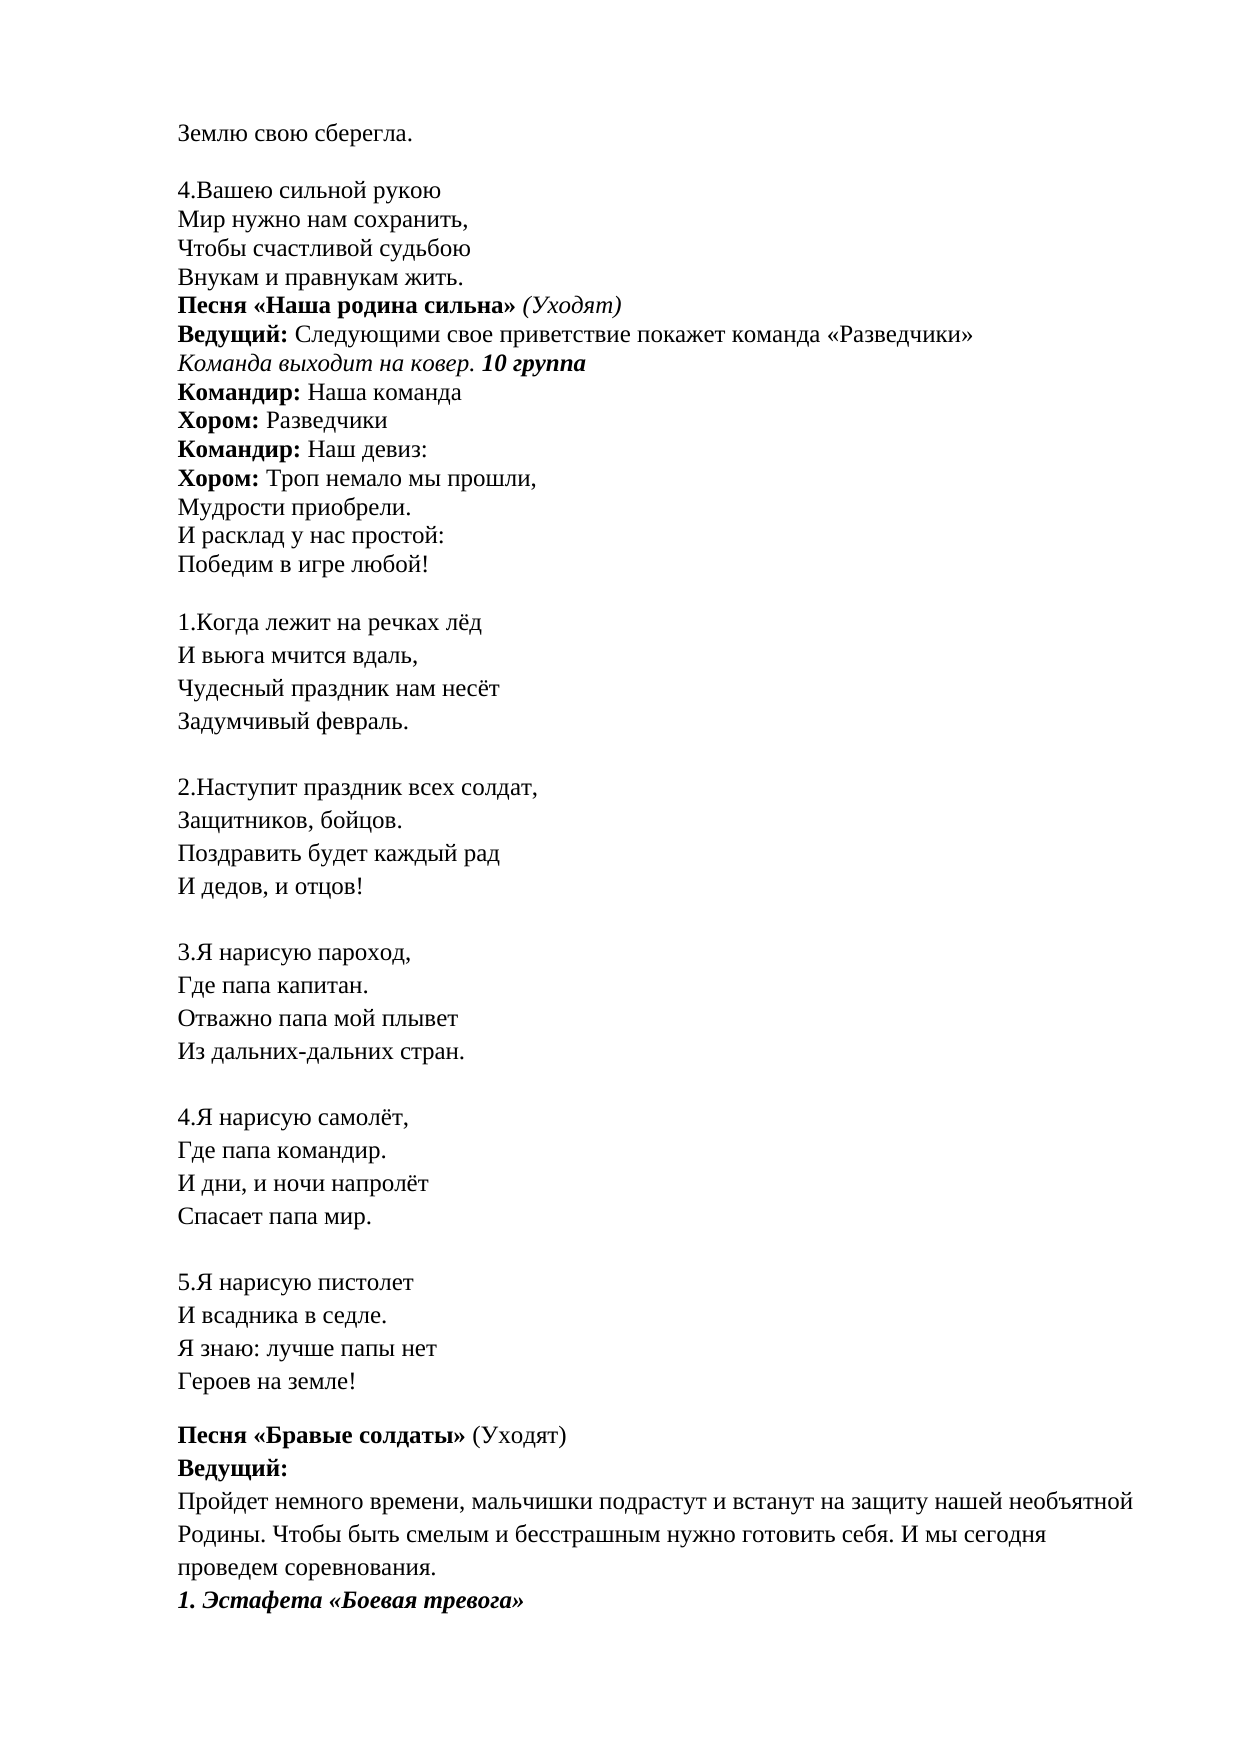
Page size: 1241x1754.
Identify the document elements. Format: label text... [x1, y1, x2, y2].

text И расклад у нас простой: Победим в игре любой! [177, 521, 1152, 578]
text Хором: Разведчики [177, 406, 1152, 434]
text Ведущий: Следующими свое приветствие покажет команда «Разведчики» [177, 319, 1152, 348]
text 1.Когда лежит на речках лёд И вьюга мчится вдаль, Чудесный праздник нам несёт Задумчивый февраль. 2.Наступит праздник всех солдат, Защитников, бойцов. Поздравить будет каждый рад И дедов, и отцов! 3.Я нарисую пароход, Где папа капитан. Отважно папа мой плывет Из дальних-дальних стран. 4.Я нарисую самолёт, Где папа командир. И дни, и ночи напролёт Спасает папа мир. 5.Я нарисую пистолет И всадника в седле. Я знаю: лучше папы нет Героев на земле! [177, 607, 1152, 1395]
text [177, 118, 1152, 319]
text Команда выходит на ковер. 10 группа [177, 348, 1152, 377]
text Командир: Наша команда [177, 377, 1152, 406]
text Хором: Троп немало мы прошли, Мудрости приобрели. [177, 463, 1152, 521]
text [177, 1420, 1152, 1614]
text Командир: Наш девиз: [177, 434, 1152, 463]
